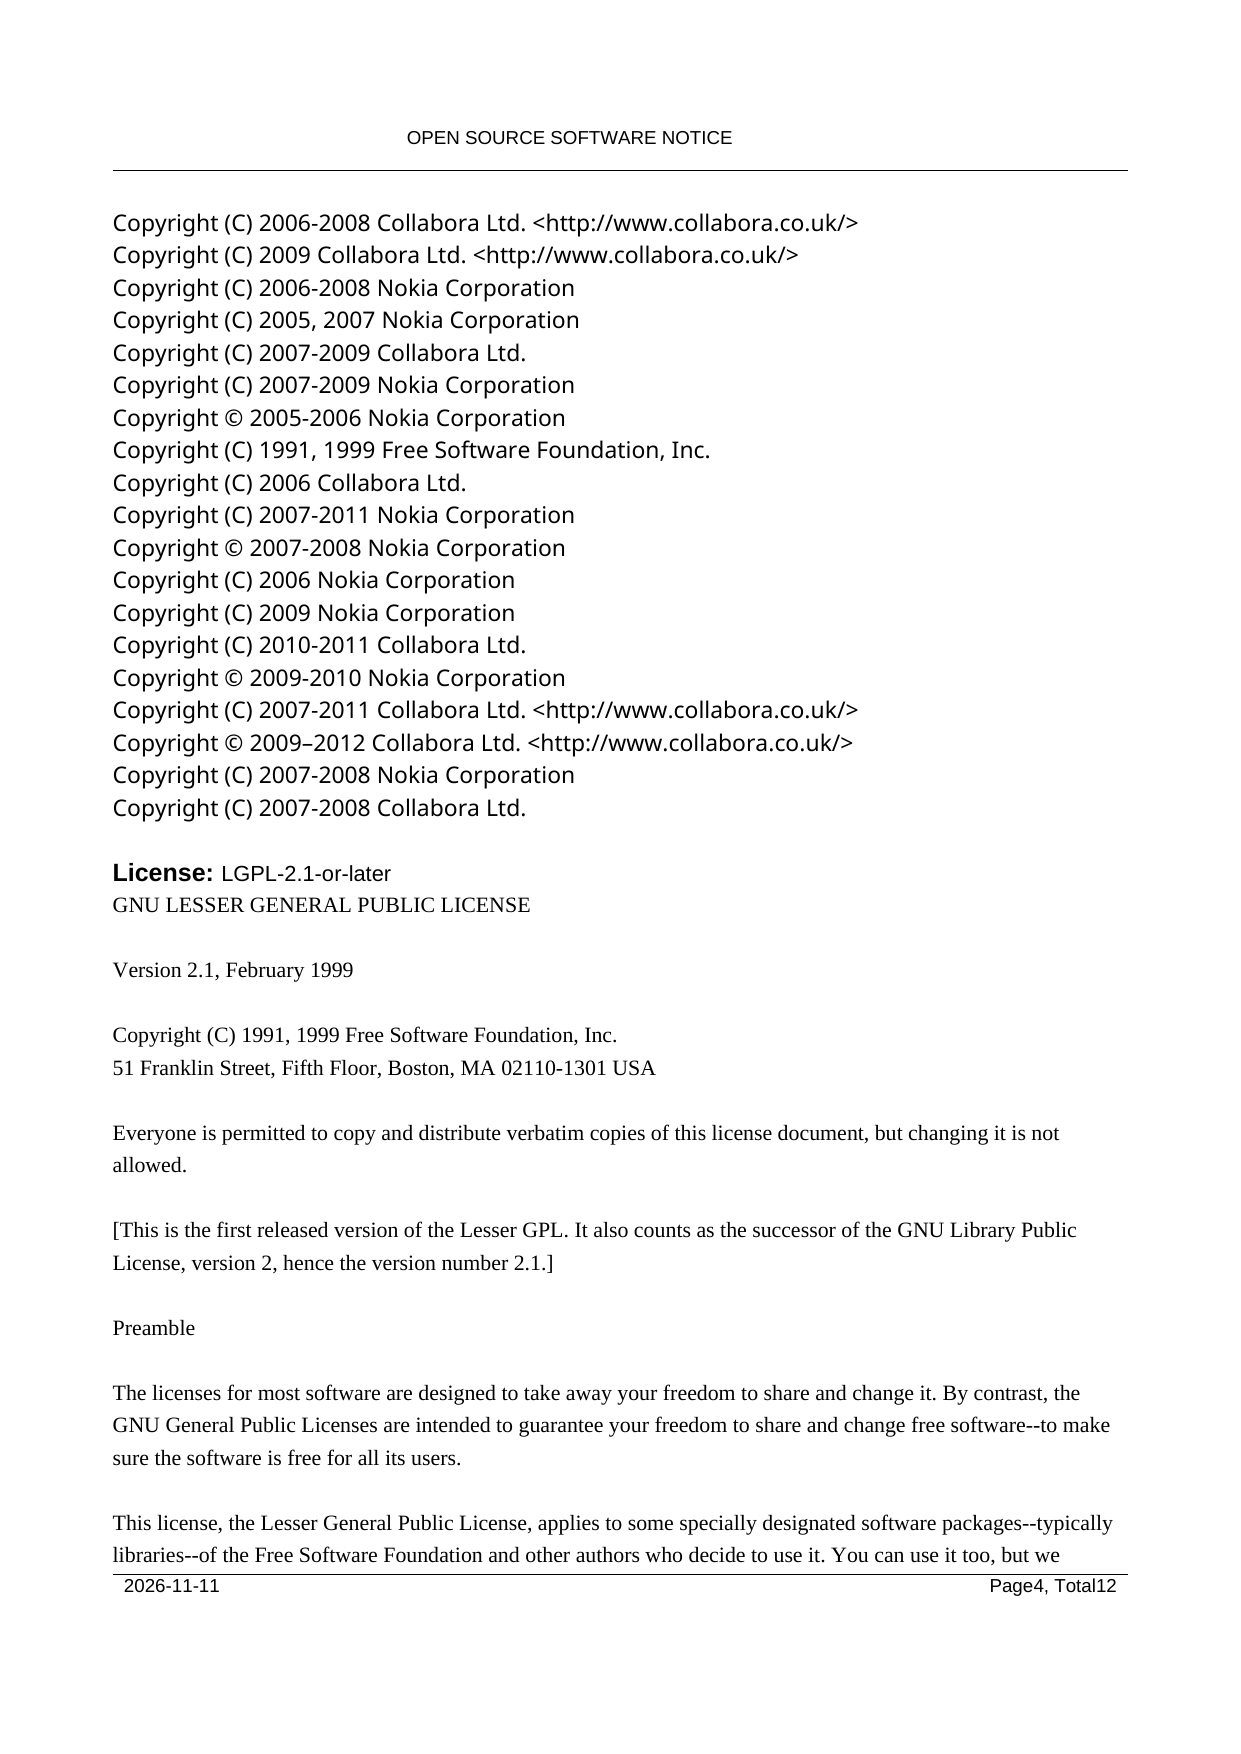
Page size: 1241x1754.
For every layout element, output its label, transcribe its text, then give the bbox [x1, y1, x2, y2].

text 51 Franklin Street, Fifth Floor, Boston, MA 02110-1301 USA [112, 1051, 1128, 1084]
text License: LGPL-2.1-or-later [112, 856, 1128, 889]
text Copyright (C) 1991, 1999 Free Software Foundation, Inc. [112, 1019, 1128, 1051]
text GNU LESSER GENERAL PUBLIC LICENSE [112, 889, 1128, 921]
text Everyone is permitted to copy and distribute verbatim copies of this license document, but changing it is not allowed. [112, 1116, 1128, 1181]
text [112, 206, 1128, 856]
text [This is the first released version of the Lesser GPL. It also counts as the successor of the GNU Library Public License, version 2, hence the version number 2.1.] [112, 1214, 1128, 1279]
text Preamble [112, 1311, 1128, 1344]
text Version 2.1, February 1999 [112, 954, 1128, 986]
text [112, 1506, 1128, 1571]
text The licenses for most software are designed to take away your freedom to share and change it. By contrast, the GNU General Public Licenses are intended to guarantee your freedom to share and change free software--to make sure the software is free for all its users. [112, 1376, 1128, 1474]
